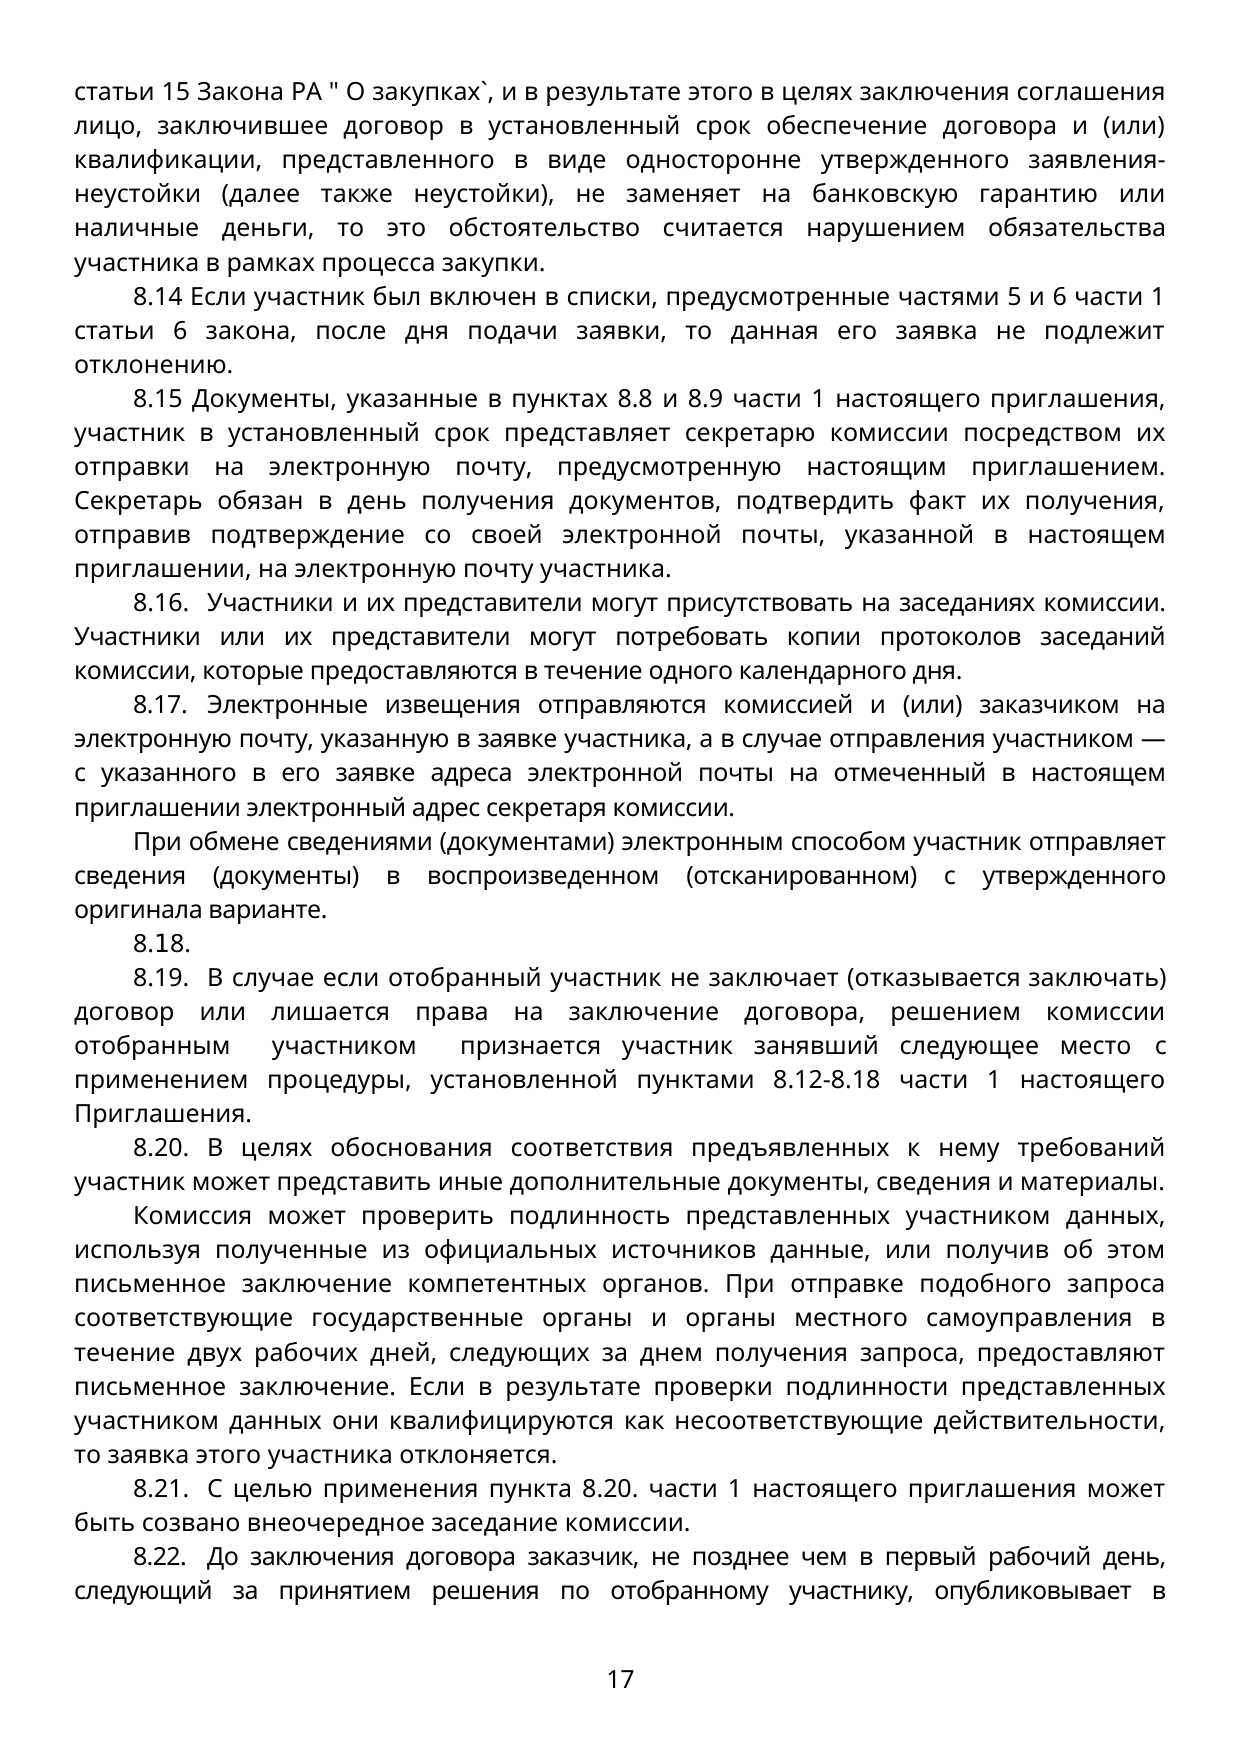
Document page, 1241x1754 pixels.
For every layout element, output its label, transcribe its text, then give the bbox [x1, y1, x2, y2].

text 8.14 Если участник был включен в списки, предусмотренные частями 5 и 6 части 1 статьи 6 закона, после дня подачи заявки, то данная его заявка не подлежит отклонению. [74, 278, 1167, 380]
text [74, 1538, 1167, 1607]
text 8.15 Документы, указанные в пунктах 8.8 и 8.9 части 1 настоящего приглашения, участник в установленный срок представляет секретарю комиссии посредством их отправки на электронную почту, предусмотренную настоящим приглашением. Секретарь обязан в день получения документов, подтвердить факт их получения, отправив подтверждение со своей электронной почты, указанной в настоящем приглашении, на электронную почту участника. [74, 380, 1167, 585]
text 8.16. Участники и их представители могут присутствовать на заседаниях комиссии. Участники или их представители могут потребовать копии протоколов заседаний комиссии, которые предоставляются в течение одного календарного дня. [74, 585, 1167, 687]
text 8.21. С целью применения пункта 8.20. части 1 настоящего приглашения может быть созвано внеочередное заседание комиссии. [74, 1470, 1167, 1538]
text 8.17. Электронные извещения отправляются комиссией и (или) заказчиком на электронную почту, указанную в заявке участника, а в случае отправления участником — с указанного в его заявке адреса электронной почты на отмеченный в настоящем приглашении электронный адрес секретаря комиссии. [74, 687, 1167, 823]
text 8.18. [74, 925, 1167, 959]
text Комиссия может проверить подлинность представленных участником данных, используя полученные из официальных источников данные, или получив об этом письменное заключение компетентных органов. При отправке подобного запроса соответствующие государственные органы и органы местного самоуправления в течение двух рабочих дней, следующих за днем получения запроса, предоставляют письменное заключение. Если в результате проверки подлинности представленных участником данных они квалифицируются как несоответствующие действительности, то заявка этого участника отклоняется. [74, 1198, 1167, 1470]
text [74, 74, 1167, 278]
text 8.20. В целях обоснования соответствия предъявленных к нему требований участник может представить иные дополнительные документы, сведения и материалы. [74, 1130, 1167, 1198]
text При обмене сведениями (документами) электронным способом участник отправляет сведения (документы) в воспроизведенном (отсканированном) с утвержденного оригинала варианте. [74, 823, 1167, 925]
text 8.19. В случае если отобранный участник не заключает (отказывается заключать) договор или лишается права на заключение договора, решением комиссии отобранным участником признается участник занявший следующее место с применением процедуры, установленной пунктами 8.12-8.18 части 1 настоящего Приглашения. [74, 959, 1167, 1130]
